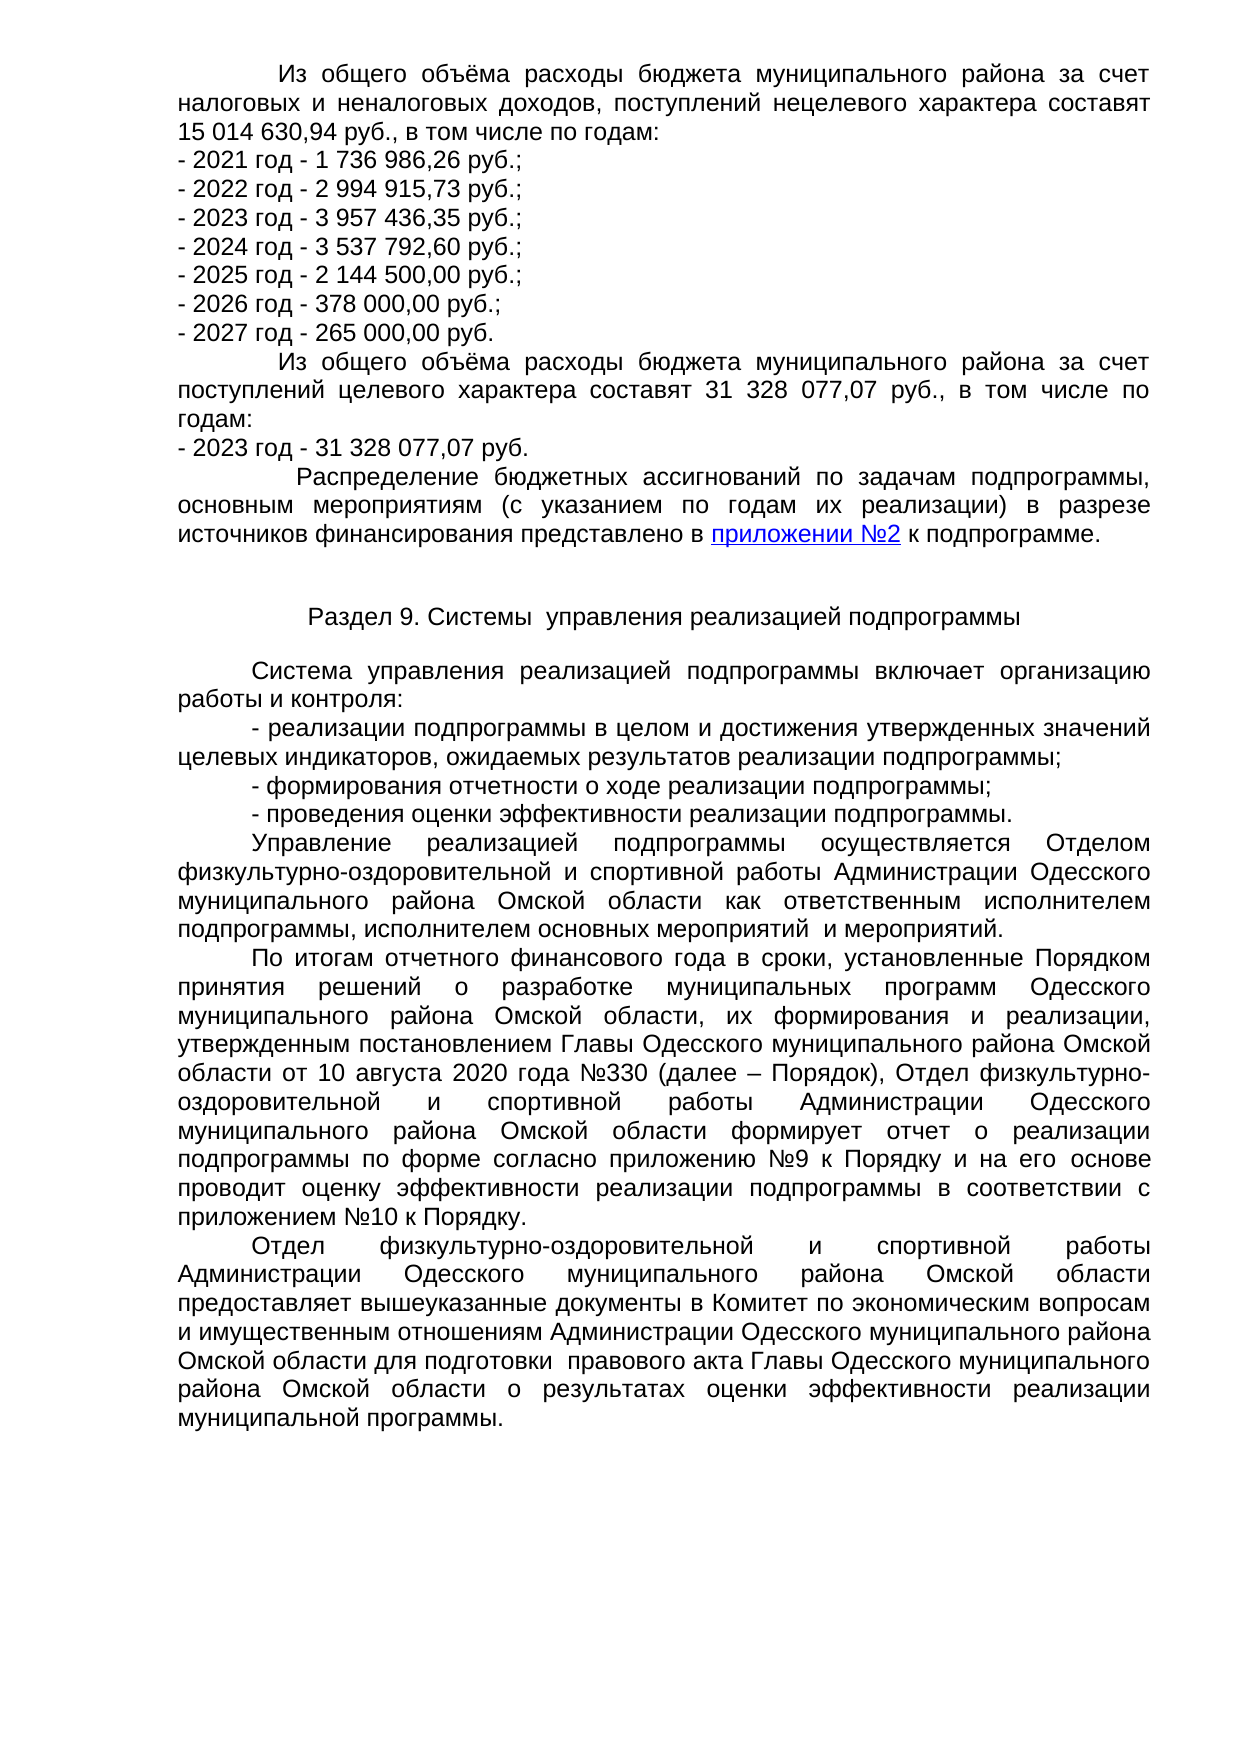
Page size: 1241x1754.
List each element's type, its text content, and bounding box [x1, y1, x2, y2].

text Система управления реализацией подпрограммы включает организацию работы и контроля: [177, 656, 1152, 713]
text Раздел 9. Системы управления реализацией подпрограммы [177, 602, 1152, 631]
text - формирования отчетности о ходе реализации подпрограммы; [177, 771, 1152, 799]
text По итогам отчетного финансового года в сроки, установленные Порядком принятия решений о разработке муниципальных программ Одесского муниципального района Омской области, их формирования и реализации, утвержденным постановлением Главы Одесского муниципального района Омской области от 10 августа 2020 года №330 (далее – Порядок), Отдел физкультурно-оздоровительной и спортивной работы Администрации Одесского муниципального района Омской области формирует отчет о реализации подпрограммы по форме согласно приложению №9 к Порядку и на его основе проводит оценку эффективности реализации подпрограммы в соответствии с приложением №10 к Порядку. [177, 943, 1152, 1231]
text - 2023 год - 31 328 077,07 руб. [177, 433, 1152, 462]
text - 2025 год - 2 144 500,00 руб.; [177, 260, 1152, 289]
text Из общего объёма расходы бюджета муниципального района за счет налоговых и неналоговых доходов, поступлений нецелевого характера составят 15 014 630,94 руб., в том числе по годам: [177, 59, 1152, 145]
text - 2022 год - 2 994 915,73 руб.; [177, 174, 1152, 203]
text - 2021 год - 1 736 986,26 руб.; [177, 145, 1152, 174]
text - 2026 год - 378 000,00 руб.; [177, 289, 1152, 318]
text - проведения оценки эффективности реализации подпрограммы. [177, 799, 1152, 828]
text - реализации подпрограммы в целом и достижения утвержденных значений целевых индикаторов, ожидаемых результатов реализации подпрограммы; [177, 713, 1152, 771]
text - 2023 год - 3 957 436,35 руб.; [177, 203, 1152, 232]
text Распределение бюджетных ассигнований по задачам подпрограммы, основным мероприятиям (с указанием по годам их реализации) в разрезе источников финансирования представлено в приложении №2 к подпрограмме. [177, 462, 1152, 548]
text - 2024 год - 3 537 792,60 руб.; [177, 232, 1152, 260]
text Отдел физкультурно-оздоровительной и спортивной работы Администрации Одесского муниципального района Омской области предоставляет вышеуказанные документы в Комитет по экономическим вопросам и имущественным отношениям Администрации Одесского муниципального района Омской области для подготовки правового акта Главы Одесского муниципального района Омской области о результатах оценки эффективности реализации муниципальной программы. [177, 1231, 1152, 1432]
text - 2027 год - 265 000,00 руб. [177, 318, 1152, 347]
text Управление реализацией подпрограммы осуществляется Отделом физкультурно-оздоровительной и спортивной работы Администрации Одесского муниципального района Омской области как ответственным исполнителем подпрограммы, исполнителем основных мероприятий и мероприятий. [177, 828, 1152, 943]
text Из общего объёма расходы бюджета муниципального района за счет поступлений целевого характера составят 31 328 077,07 руб., в том числе по годам: [177, 347, 1152, 433]
